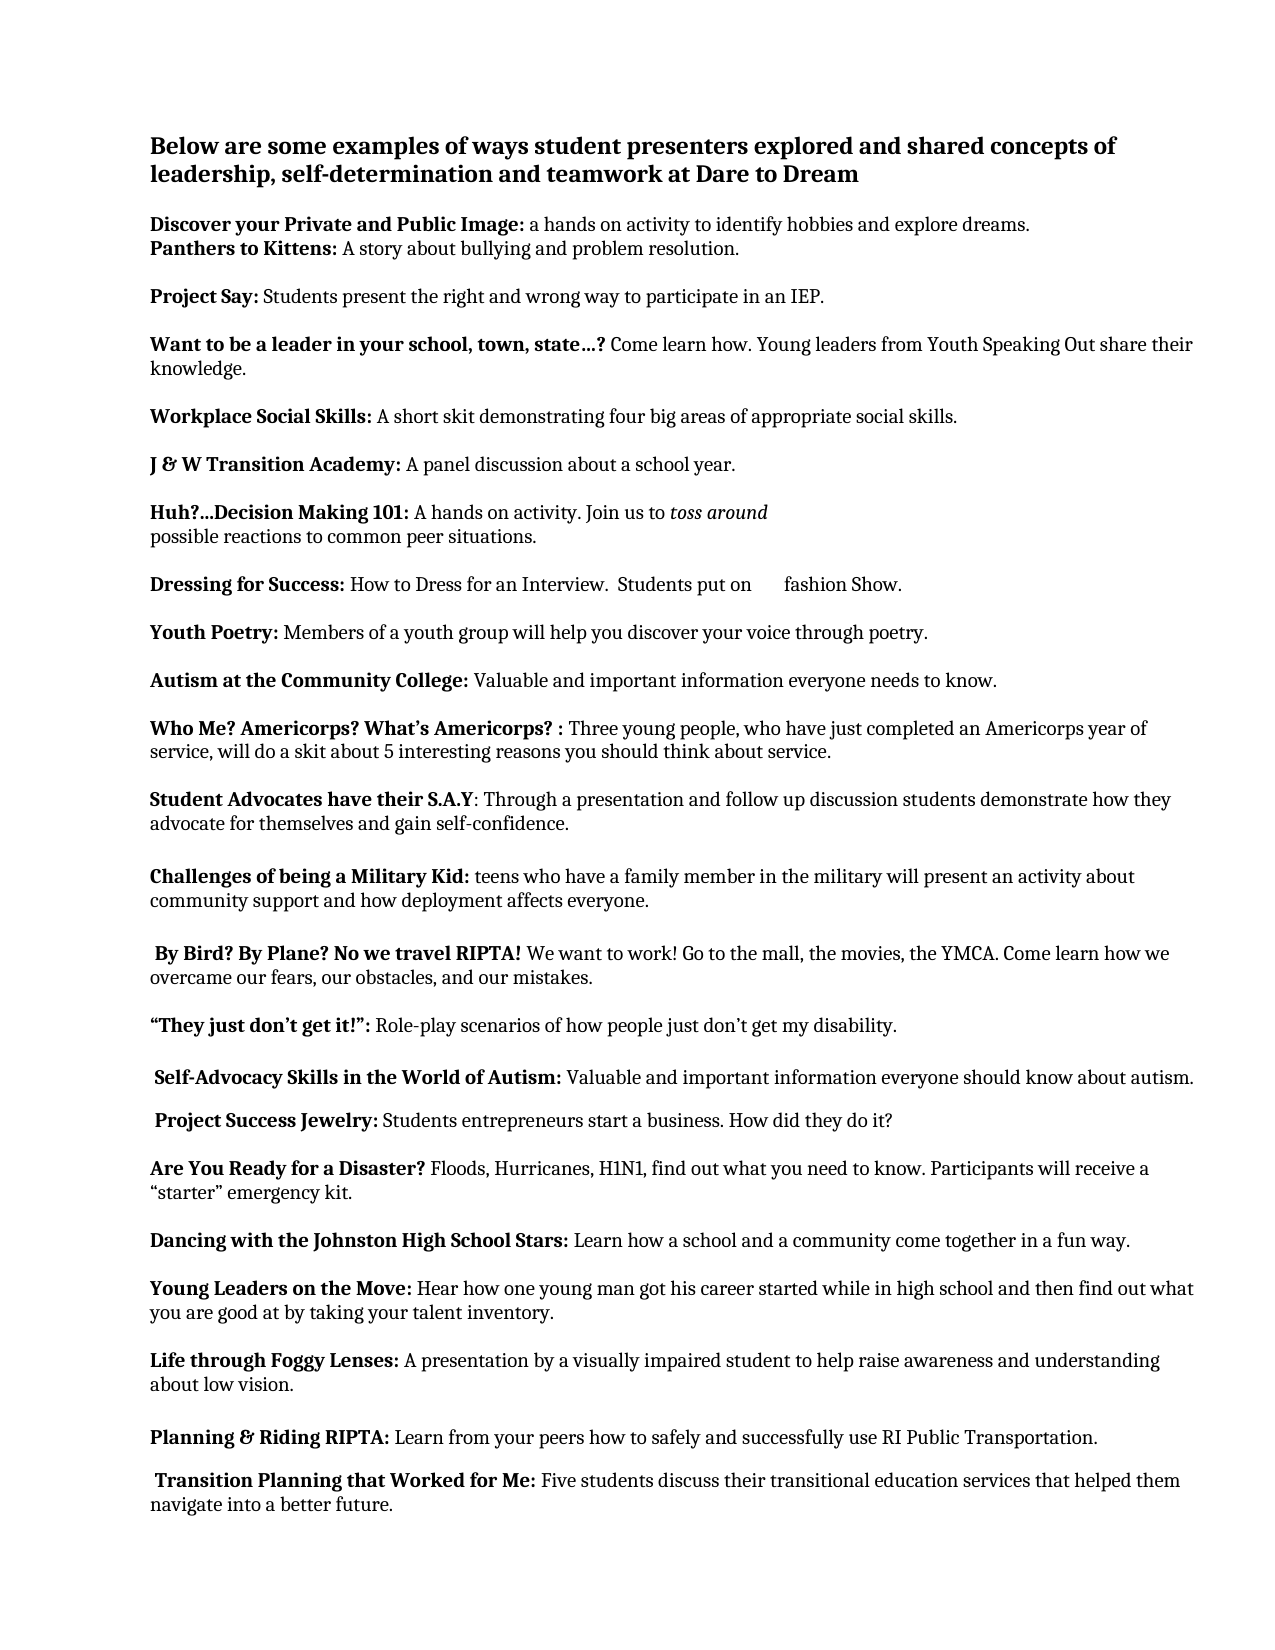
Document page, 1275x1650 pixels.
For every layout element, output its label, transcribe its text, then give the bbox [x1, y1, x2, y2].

text Dressing for Success: How to Dress for an Interview. Students put on fashion Show. [150, 572, 1200, 596]
text Young Leaders on the Move: Hear how one young man got his career started while in high school and then find out what you are good at by taking your talent inventory. [0, 1277, 1200, 1325]
text By Bird? By Plane? No we travel RIPTA! We want to work! Go to the mall, the movies, the YMCA. Come learn how we overcame our fears, our obstacles, and our mistakes. [0, 941, 1200, 989]
text Transition Planning that Worked for Me: Five students discuss their transitional education services that helped them navigate into a better future. [0, 1468, 1200, 1516]
text Life through Foggy Lenses: A presentation by a visually impaired student to help raise awareness and understanding about low vision. [0, 1349, 1200, 1397]
text Challenges of being a Military Kid: teens who have a family member in the military will present an activity about community support and how deployment affects everyone. [0, 865, 1200, 913]
text Project Success Jewelry: Students entrepreneurs start a business. How did they do it? [0, 1109, 1200, 1133]
text Student Advocates have their S.A.Y: Through a presentation and follow up discussion students demonstrate how they advocate for themselves and gain self-confidence. [0, 788, 1200, 836]
text Who Me? Americorps? What’s Americorps? : Three young people, who have just completed an Americorps year of service, will do a skit about 5 interesting reasons you should think about service. [0, 716, 1200, 764]
text Below are some examples of ways student presenters explored and shared concepts of leadership, self-determination and teamwork at Dare to Dream [150, 132, 1200, 189]
text Huh?...Decision Making 101: A hands on activity. Join us to toss around [150, 501, 1200, 524]
text Discover your Private and Public Image: a hands on activity to identify hobbies and explore dreams. [150, 213, 1200, 237]
text Panthers to Kittens: A story about bullying and problem resolution. [150, 237, 1200, 261]
text J & W Transition Academy: A panel discussion about a school year. [150, 453, 1200, 477]
text “They just don’t get it!”: Role-play scenarios of how people just don’t get my disability. [0, 1013, 1200, 1037]
text Are You Ready for a Disaster? Floods, Hurricanes, H1N1, find out what you need to know. Participants will receive a “starter” emergency kit. [0, 1157, 1200, 1205]
text Dancing with the Johnston High School Stars: Learn how a school and a community come together in a fun way. [0, 1229, 1200, 1253]
text Youth Poetry: Members of a youth group will help you discover your voice through poetry. [150, 620, 1200, 644]
text Project Say: Students present the right and wrong way to participate in an IEP. [150, 285, 1200, 309]
text Autism at the Community College: Valuable and important information everyone needs to know. [150, 668, 1200, 692]
text Self-Advocacy Skills in the World of Autism: Valuable and important information everyone should know about autism. [75, 1066, 1200, 1090]
text Planning & Riding RIPTA: Learn from your peers how to safely and successfully use RI Public Transportation. [0, 1425, 1200, 1449]
text Want to be a leader in your school, town, state…? Come learn how. Young leaders from Youth Speaking Out share their knowledge. [150, 333, 1200, 381]
text possible reactions to common peer situations. [150, 524, 1200, 548]
text Workplace Social Skills: A short skit demonstrating four big areas of appropriate social skills. [150, 405, 1200, 429]
